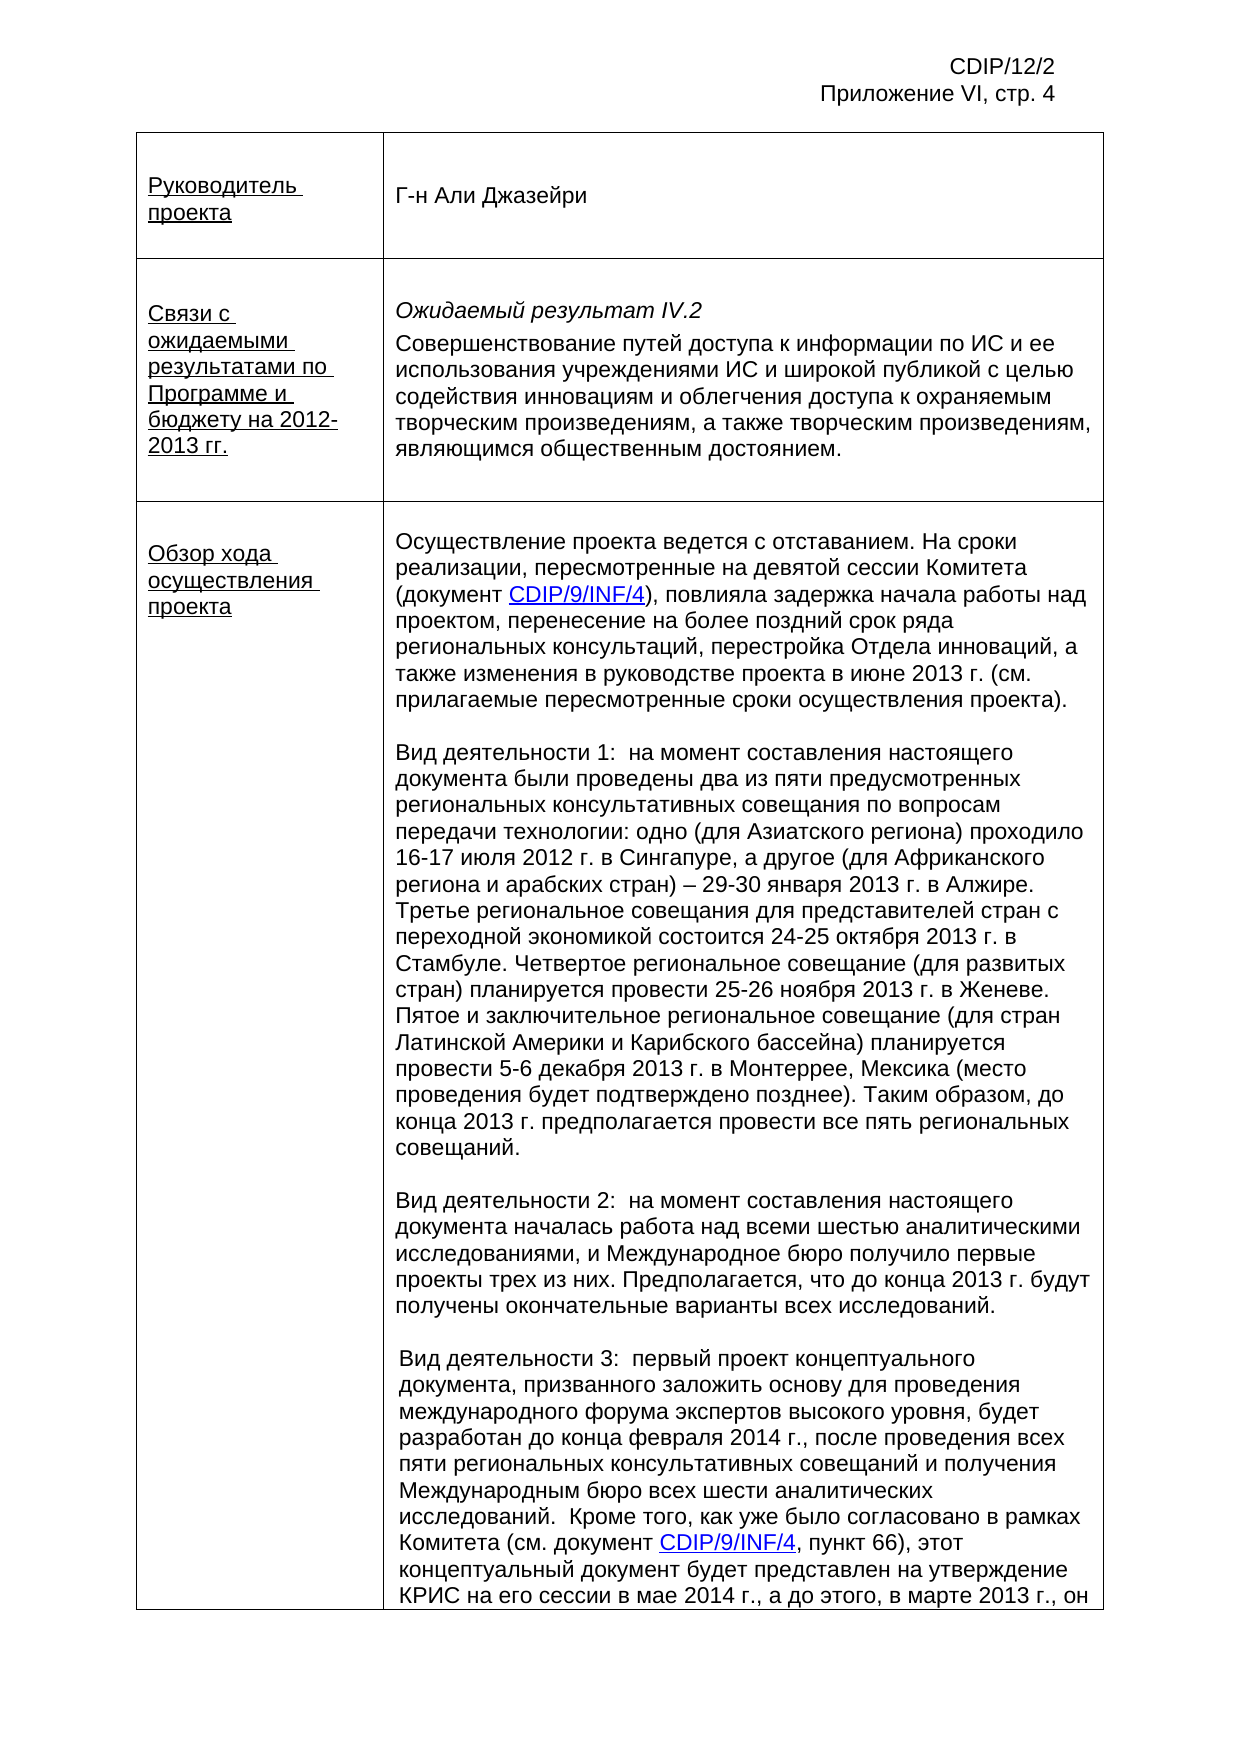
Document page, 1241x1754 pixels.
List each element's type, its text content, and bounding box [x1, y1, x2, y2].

table_header Руководитель проекта [137, 133, 383, 257]
table_header Г-н Али Джазейри [384, 133, 1103, 257]
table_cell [137, 502, 383, 1608]
table_cell Ожидаемый результат IV.2 Совершенствование путей доступа к информации по ИС и ее использования учреждениями ИС и широкой публикой с целью содействия инновациям и облегчения доступа к охраняемым творческим произведениям, а также творческим произведениям, являющимся общественным достоянием. [384, 259, 1103, 501]
table_cell Связи с ожидаемыми результатами по Программе и бюджету на 2012-2013 гг. [137, 259, 383, 501]
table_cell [384, 502, 1103, 1608]
